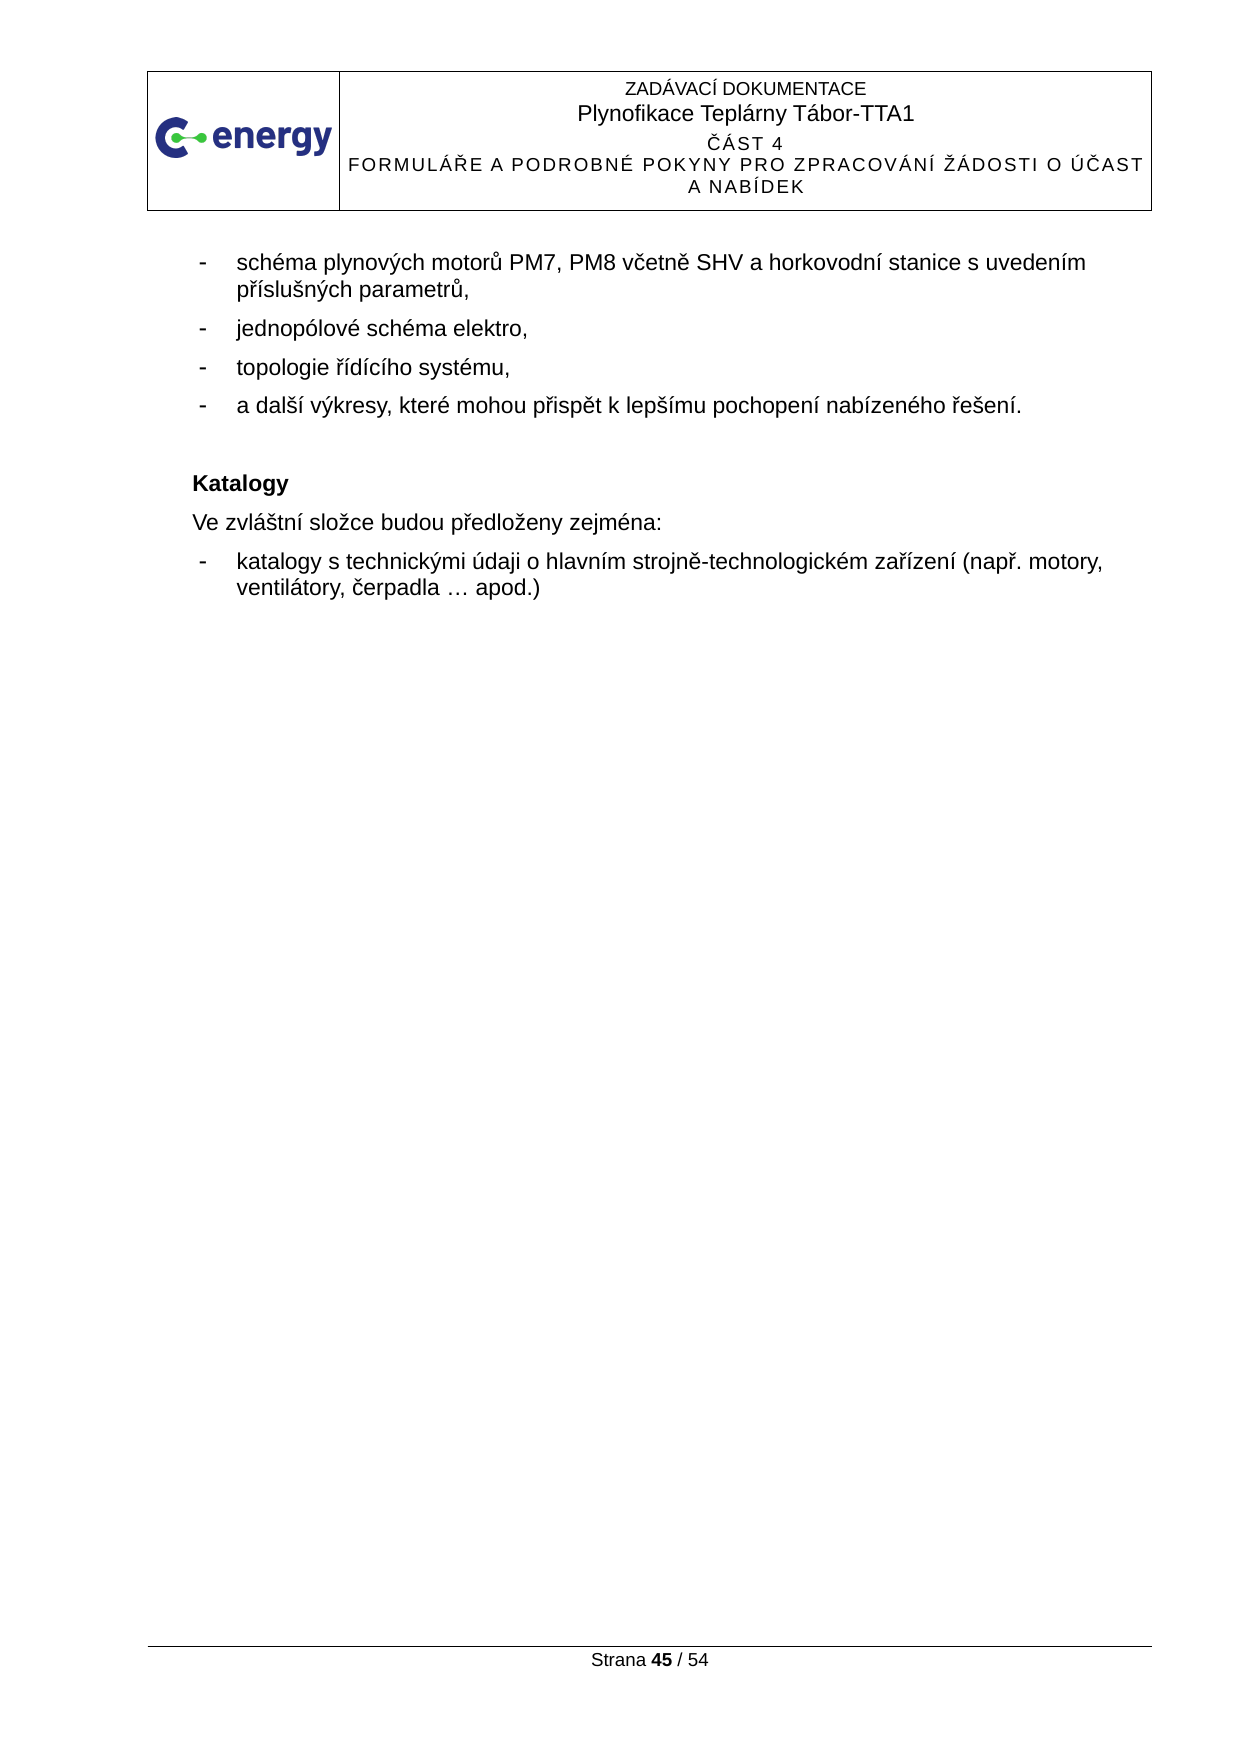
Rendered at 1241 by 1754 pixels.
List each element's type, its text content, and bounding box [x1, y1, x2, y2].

text topologie řídícího systému, [199, 353, 1152, 380]
text jednopólové schéma elektro, [199, 314, 1152, 341]
text a další výkresy, které mohou přispět k lepšímu pochopení nabízeného řešení. [199, 392, 1152, 419]
picture [155, 117, 332, 158]
list Katalogy [192, 470, 1152, 496]
text katalogy s technickými údaji o hlavním strojně-technologickém zařízení (např. motory, ventilátory, čerpadla … apod.) [199, 548, 1152, 600]
text schéma plynových motorů PM7, PM8 včetně SHV a horkovodní stanice s uvedením příslušných parametrů, [199, 249, 1152, 302]
text Ve zvláštní složce budou předloženy zejména: [148, 509, 1152, 535]
